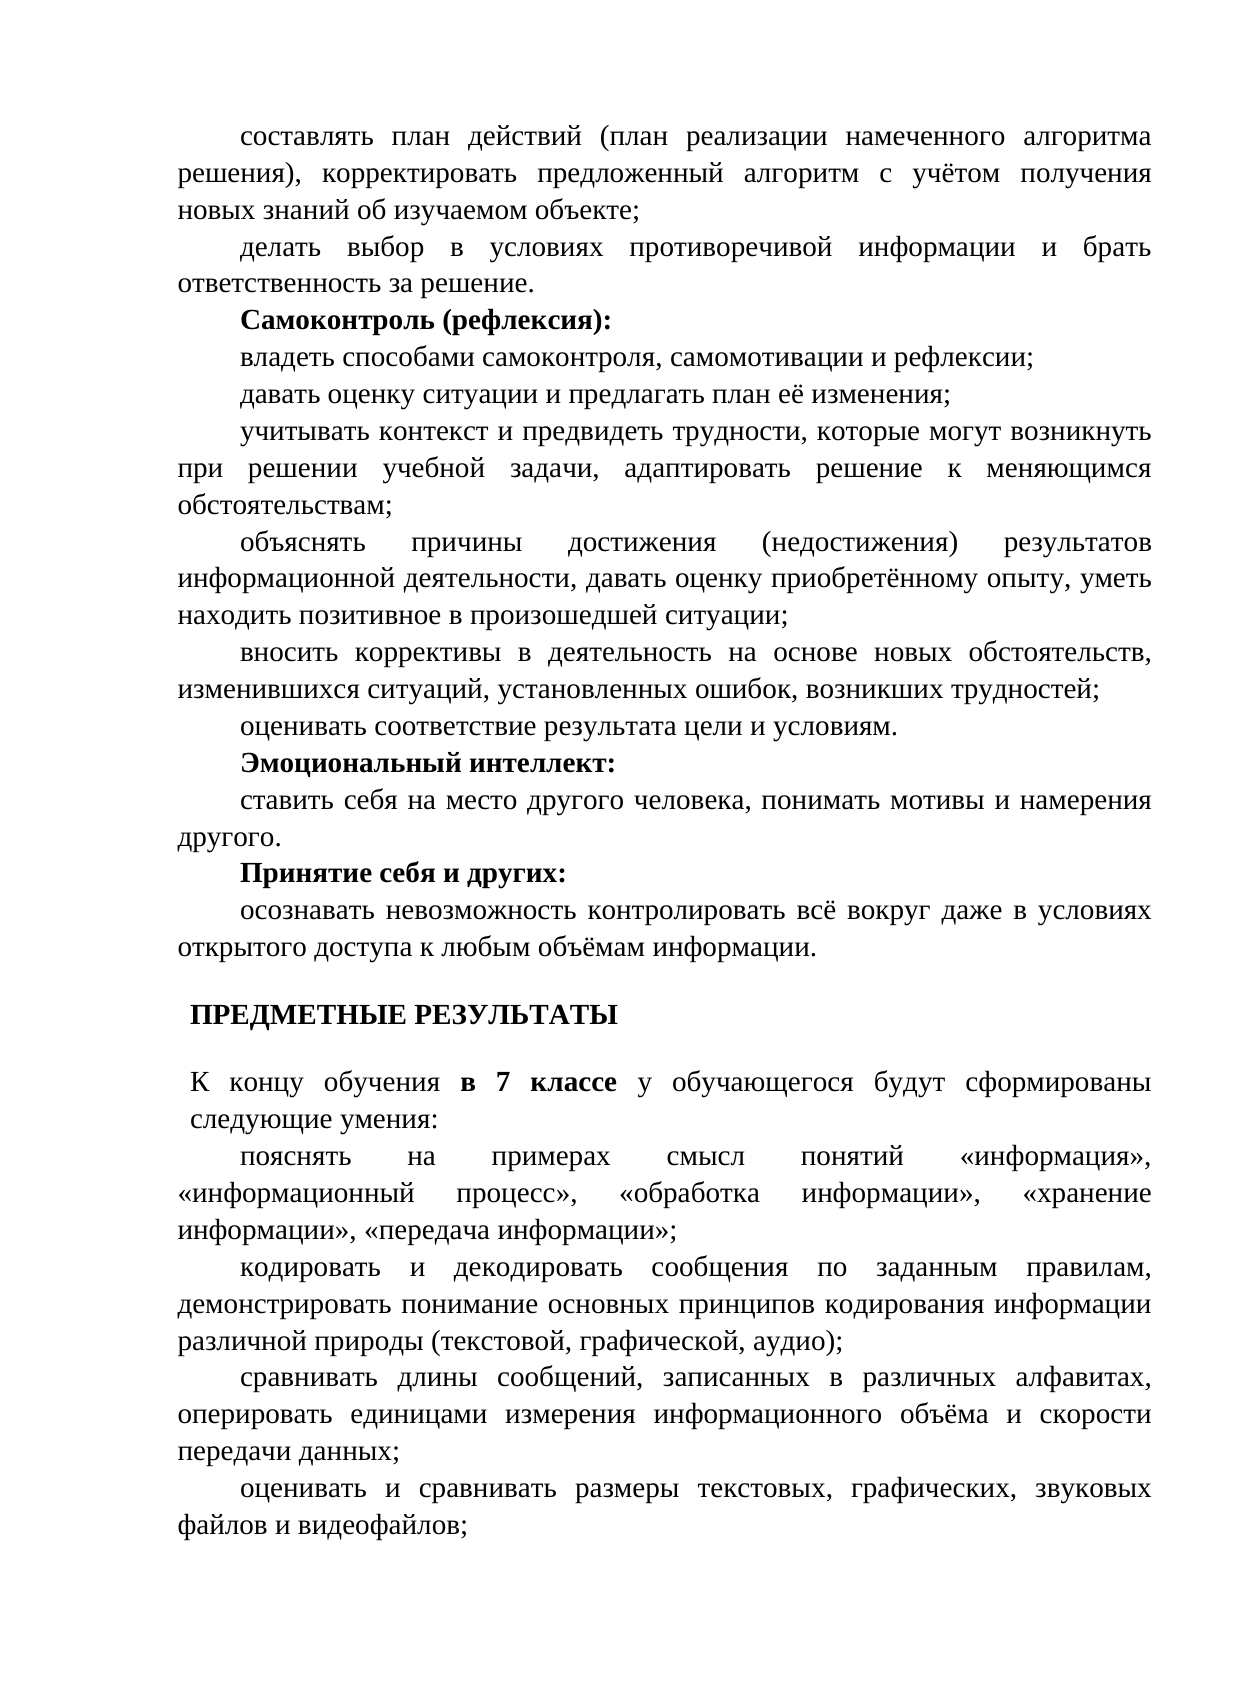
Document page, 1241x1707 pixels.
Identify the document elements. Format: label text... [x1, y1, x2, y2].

text объяснять причины достижения (недостижения) результатов информационной деятельности, давать оценку приобретённому опыту, уметь находить позитивное в произошедшей ситуации; [177, 524, 1152, 631]
text ПРЕДМЕТНЫЕ РЕЗУЛЬТАТЫ [190, 997, 1152, 1031]
text Самоконтроль (рефлексия): [177, 302, 1152, 336]
text оценивать и сравнивать размеры текстовых, графических, звуковых файлов и видеофайлов; [177, 1470, 1152, 1541]
text К концу обучения в 7 классе у обучающегося будут сформированы следующие умения: [190, 1064, 1152, 1135]
text владеть способами самоконтроля, самомотивации и рефлексии; [177, 339, 1152, 373]
text делать выбор в условиях противоречивой информации и брать ответственность за решение. [177, 229, 1152, 299]
text пояснять на примерах смысл понятий «информация», «информационный процесс», «обработка информации», «хранение информации», «передача информации»; [177, 1138, 1152, 1246]
text оценивать соответствие результата цели и условиям. [177, 708, 1152, 742]
text ставить себя на место другого человека, понимать мотивы и намерения другого. [177, 782, 1152, 852]
text сравнивать длины сообщений, записанных в различных алфавитах, оперировать единицами измерения информационного объёма и скорости передачи данных; [177, 1359, 1152, 1467]
text давать оценку ситуации и предлагать план её изменения; [177, 376, 1152, 410]
text Принятие себя и других: [177, 856, 1152, 889]
text учитывать контекст и предвидеть трудности, которые могут возникнуть при решении учебной задачи, адаптировать решение к меняющимся обстоятельствам; [177, 413, 1152, 520]
text вносить коррективы в деятельность на основе новых обстоятельств, изменившихся ситуаций, установленных ошибок, возникших трудностей; [177, 634, 1152, 705]
text осознавать невозможность контролировать всё вокруг даже в условиях открытого доступа к любым объёмам информации. [177, 892, 1152, 963]
text составлять план действий (план реализации намеченного алгоритма решения), корректировать предложенный алгоритм с учётом получения новых знаний об изучаемом объекте; [177, 118, 1152, 225]
text Эмоциональный интеллект: [177, 745, 1152, 778]
text кодировать и декодировать сообщения по заданным правилам, демонстрировать понимание основных принципов кодирования информации различной природы (текстовой, графической, аудио); [177, 1249, 1152, 1356]
